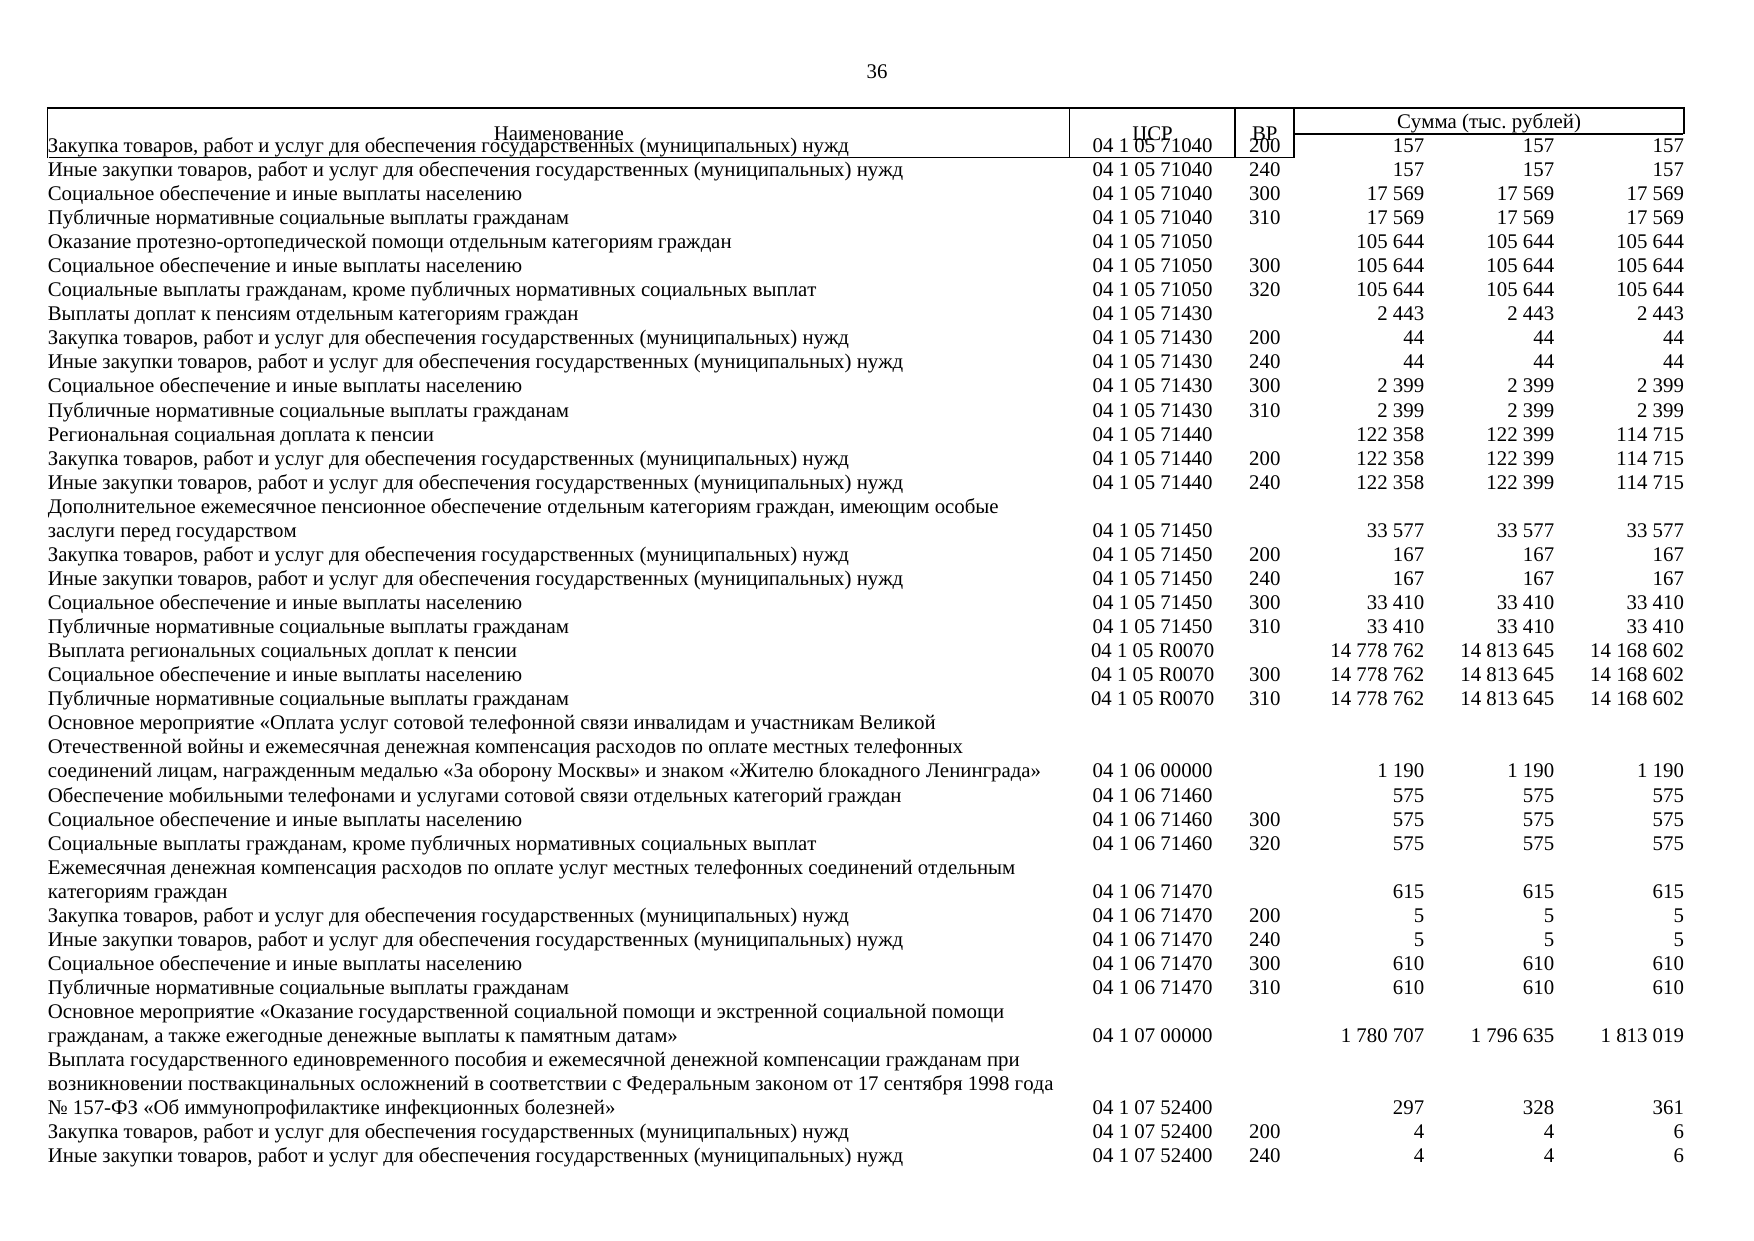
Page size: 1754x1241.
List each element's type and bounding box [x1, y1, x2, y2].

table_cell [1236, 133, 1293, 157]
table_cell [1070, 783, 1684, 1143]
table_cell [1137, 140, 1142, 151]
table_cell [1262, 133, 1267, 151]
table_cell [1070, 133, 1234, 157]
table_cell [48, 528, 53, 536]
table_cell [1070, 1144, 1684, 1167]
table_header [48, 109, 1069, 133]
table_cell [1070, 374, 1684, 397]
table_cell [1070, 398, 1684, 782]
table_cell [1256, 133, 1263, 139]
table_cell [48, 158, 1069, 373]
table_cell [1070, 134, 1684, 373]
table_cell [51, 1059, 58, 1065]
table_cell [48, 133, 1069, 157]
table_header [1236, 109, 1293, 133]
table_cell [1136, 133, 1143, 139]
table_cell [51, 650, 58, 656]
table_header [1295, 109, 1683, 133]
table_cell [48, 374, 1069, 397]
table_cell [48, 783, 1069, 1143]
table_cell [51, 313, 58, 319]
table_header [1070, 109, 1234, 133]
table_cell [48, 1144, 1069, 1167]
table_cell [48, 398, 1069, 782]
